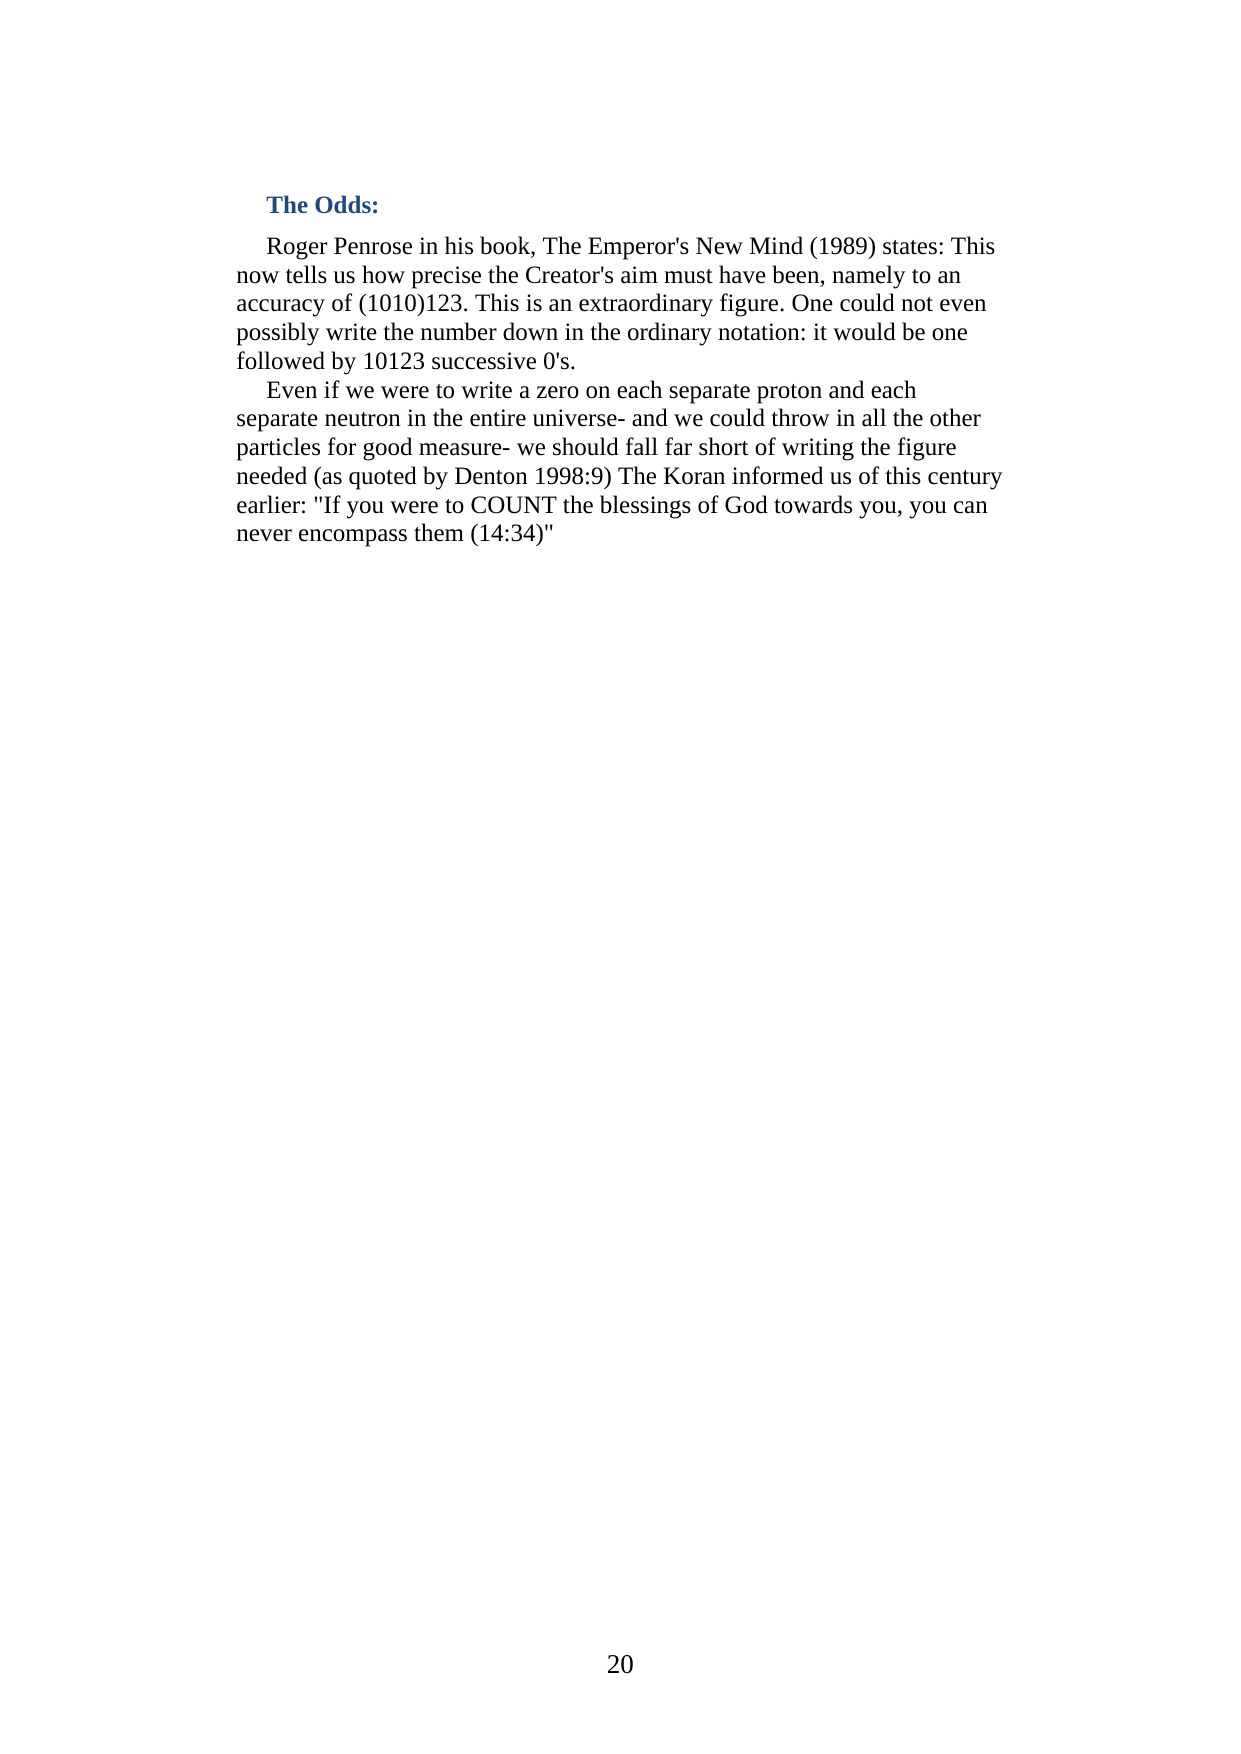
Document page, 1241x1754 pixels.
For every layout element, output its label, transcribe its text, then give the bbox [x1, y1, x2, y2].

subtitle The Odds: [236, 190, 1004, 218]
text Even if we were to write a zero on each separate proton and each separate neutron in the entire universe- and we could throw in all the other particles for good measure- we should fall far short of writing the figure needed (as quoted by Denton 1998:9) The Koran informed us of this century earlier: "If you were to COUNT the blessings of God towards you, you can never encompass them (14:34)" [236, 375, 1004, 547]
text Roger Penrose in his book, The Emperor's New Mind (1989) states: This now tells us how precise the Creator's aim must have been, namely to an accuracy of (1010)123. This is an extraordinary figure. One could not even possibly write the number down in the ordinary notation: it would be one followed by 10123 successive 0's. [236, 231, 1004, 375]
